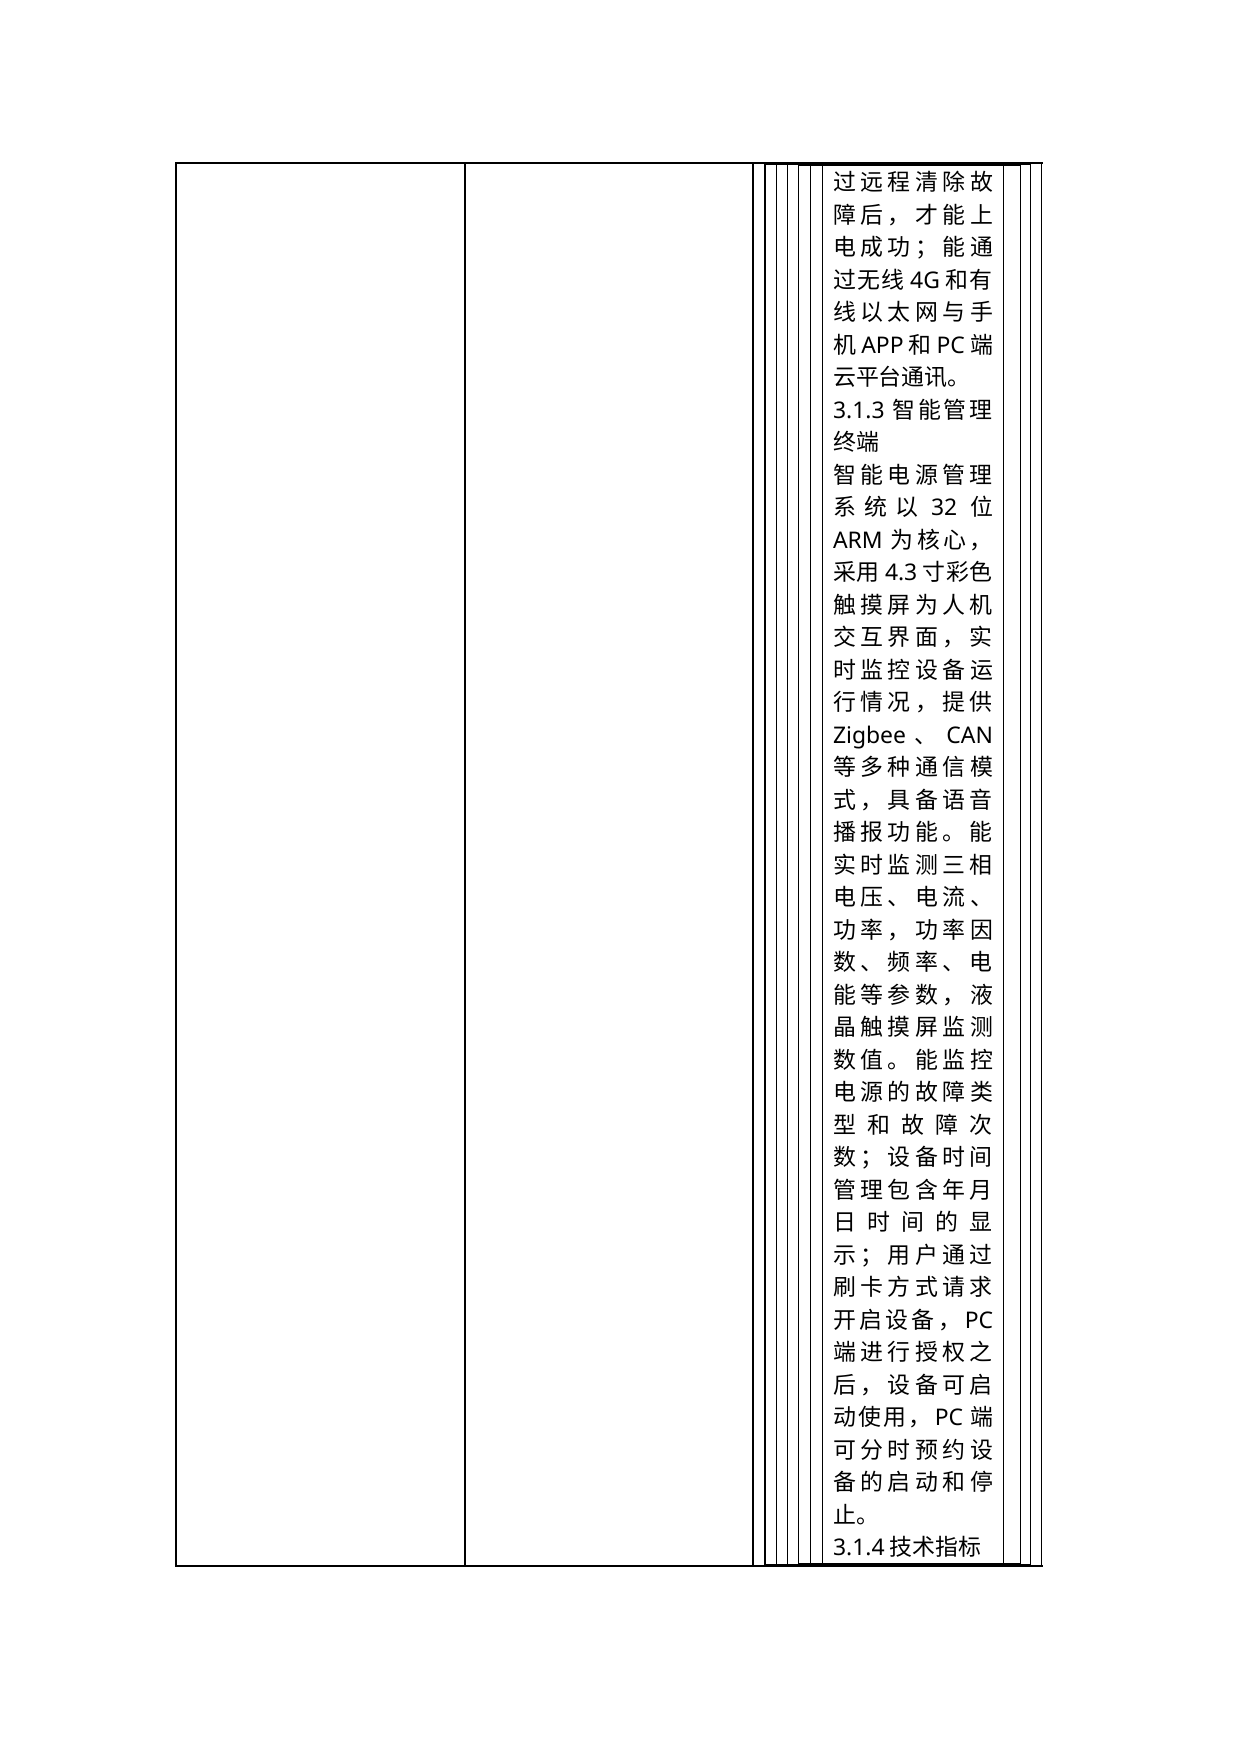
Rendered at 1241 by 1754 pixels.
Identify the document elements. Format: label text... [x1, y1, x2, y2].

table_cell [823, 166, 1003, 1563]
table_cell 1 [177, 164, 464, 1565]
table_cell [754, 164, 764, 1565]
table_cell [1031, 164, 1041, 1565]
table_cell [788, 165, 798, 1564]
table_cell [777, 165, 787, 1564]
table_cell [766, 165, 776, 1564]
table_cell [811, 166, 822, 1563]
table_cell [799, 166, 810, 1563]
table_cell [1021, 165, 1030, 1564]
table_cell [1004, 166, 1020, 1563]
table_cell [466, 164, 752, 1565]
